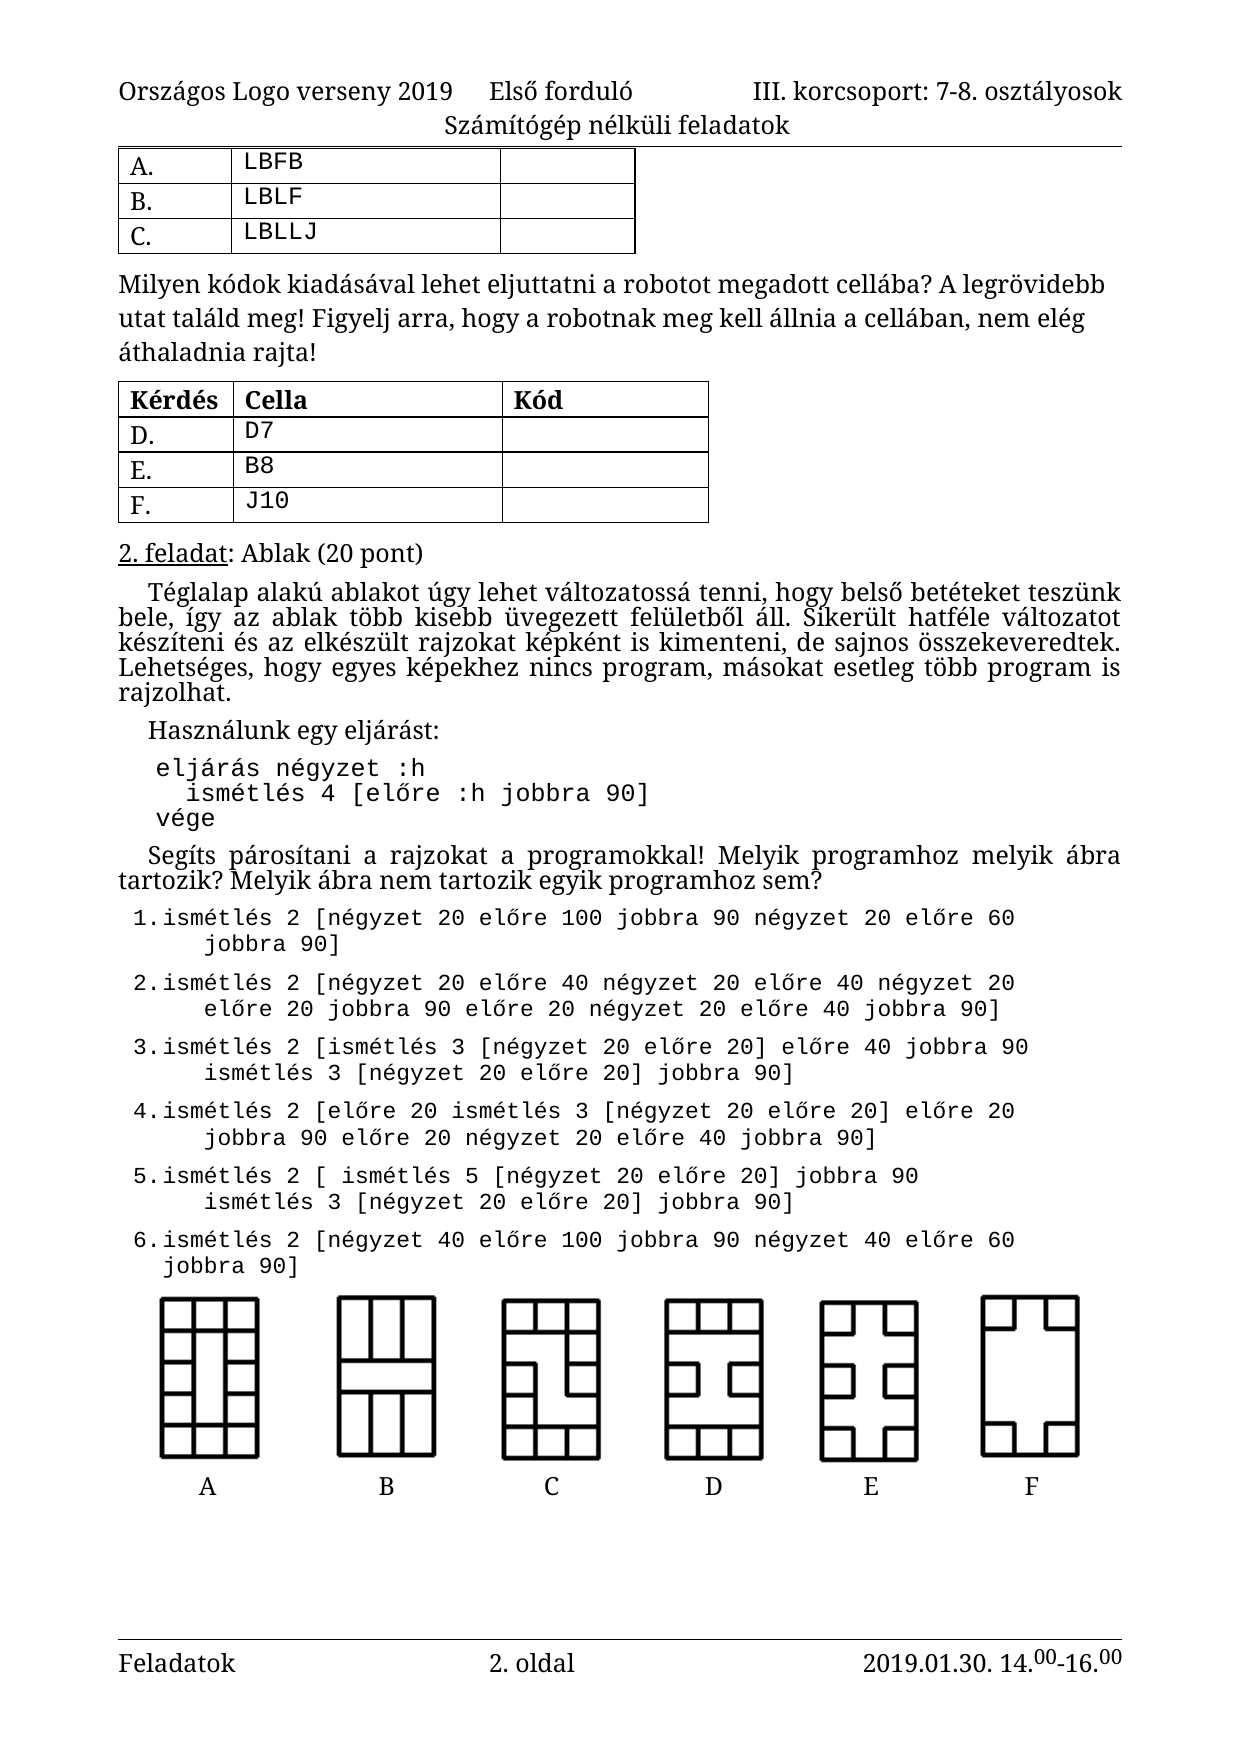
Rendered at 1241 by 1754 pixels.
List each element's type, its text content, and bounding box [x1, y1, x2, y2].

list ismétlés 2 [ ismétlés 5 [négyzet 20 előre 20] jobbra 90 ismétlés 3 [négyzet 20 előre 20] jobbra 90] [133, 1164, 1122, 1216]
table_cell [501, 149, 634, 183]
table_header [476, 1293, 627, 1476]
list ismétlés 2 [előre 20 ismétlés 3 [négyzet 20 előre 20] előre 20 jobbra 90 előre 20 négyzet 20 előre 40 jobbra 90] [133, 1100, 1122, 1152]
table_cell [501, 219, 634, 253]
table_cell J10 [234, 488, 502, 522]
table_cell F [942, 1476, 1122, 1513]
list ismétlés 2 [négyzet 20 előre 100 jobbra 90 négyzet 20 előre 60 jobbra 90] [133, 907, 1122, 959]
table_cell B [297, 1476, 476, 1513]
picture [812, 1299, 930, 1464]
text Használunk egy eljárást: [118, 719, 1122, 744]
list ismétlés 2 [négyzet 40 előre 100 jobbra 90 négyzet 40 előre 60 jobbra 90] [133, 1229, 1122, 1281]
table_cell C. [119, 219, 231, 253]
table_cell D7 [234, 418, 502, 451]
picture [652, 1294, 775, 1464]
table_cell [503, 488, 708, 522]
list ismétlés 2 [ismétlés 3 [négyzet 20 előre 20] előre 40 jobbra 90 ismétlés 3 [négyzet 20 előre 20] jobbra 90] [133, 1036, 1122, 1087]
table_cell A [118, 1476, 297, 1513]
text 2. feladat: Ablak (20 pont) [118, 535, 1122, 569]
table_cell C [476, 1476, 627, 1513]
picture [973, 1293, 1091, 1464]
text eljárás négyzet :h ismétlés 4 [előre :h jobbra 90] vége [155, 757, 1122, 832]
table_header [942, 1293, 1122, 1476]
table_header [297, 1293, 476, 1476]
table_cell B8 [234, 453, 502, 487]
table_header Kérdés [119, 382, 233, 416]
table_cell [503, 453, 708, 487]
table_header [627, 1293, 800, 1476]
picture [327, 1294, 446, 1464]
table_cell LBLF [232, 184, 500, 218]
table_header [800, 1293, 942, 1476]
table_cell [501, 184, 634, 218]
table_cell [503, 418, 708, 451]
table_cell D. [119, 418, 233, 451]
table_cell E [800, 1476, 942, 1513]
text Segíts párosítani a rajzokat a programokkal! Melyik programhoz melyik ábra tartozik? Melyik ábra nem tartozik egyik programhoz sem? [118, 844, 1122, 894]
text Milyen kódok kiadásával lehet eljuttatni a robotot megadott cellába? A legrövidebb utat találd meg! Figyelj arra, hogy a robotnak meg kell állnia a cellában, nem elég áthaladnia rajta! [118, 267, 1122, 369]
table_cell B. [119, 184, 231, 218]
picture [152, 1294, 263, 1464]
table_header [118, 1293, 297, 1476]
table_header Kód [503, 382, 708, 416]
table_cell E. [119, 453, 233, 487]
list ismétlés 2 [négyzet 20 előre 40 négyzet 20 előre 40 négyzet 20 előre 20 jobbra 90 előre 20 négyzet 20 előre 40 jobbra 90] [133, 971, 1122, 1023]
table_cell LBLLJ [232, 219, 500, 253]
picture [494, 1294, 609, 1464]
text Téglalap alakú ablakot úgy lehet változatossá tenni, hogy belső betéteket teszünk bele, így az ablak több kisebb üvegezett felületből áll. Sikerült hatféle változatot készíteni és az elkészült rajzokat képként is kimenteni, de sajnos összekeveredtek. Lehetséges, hogy egyes képekhez nincs program, másokat esetleg több program is rajzolhat. [118, 582, 1122, 707]
table_header Cella [234, 382, 502, 416]
table_cell A. [119, 149, 231, 183]
table_cell D [627, 1476, 800, 1513]
table_cell LBFB [232, 149, 500, 183]
table_cell F. [119, 488, 233, 522]
